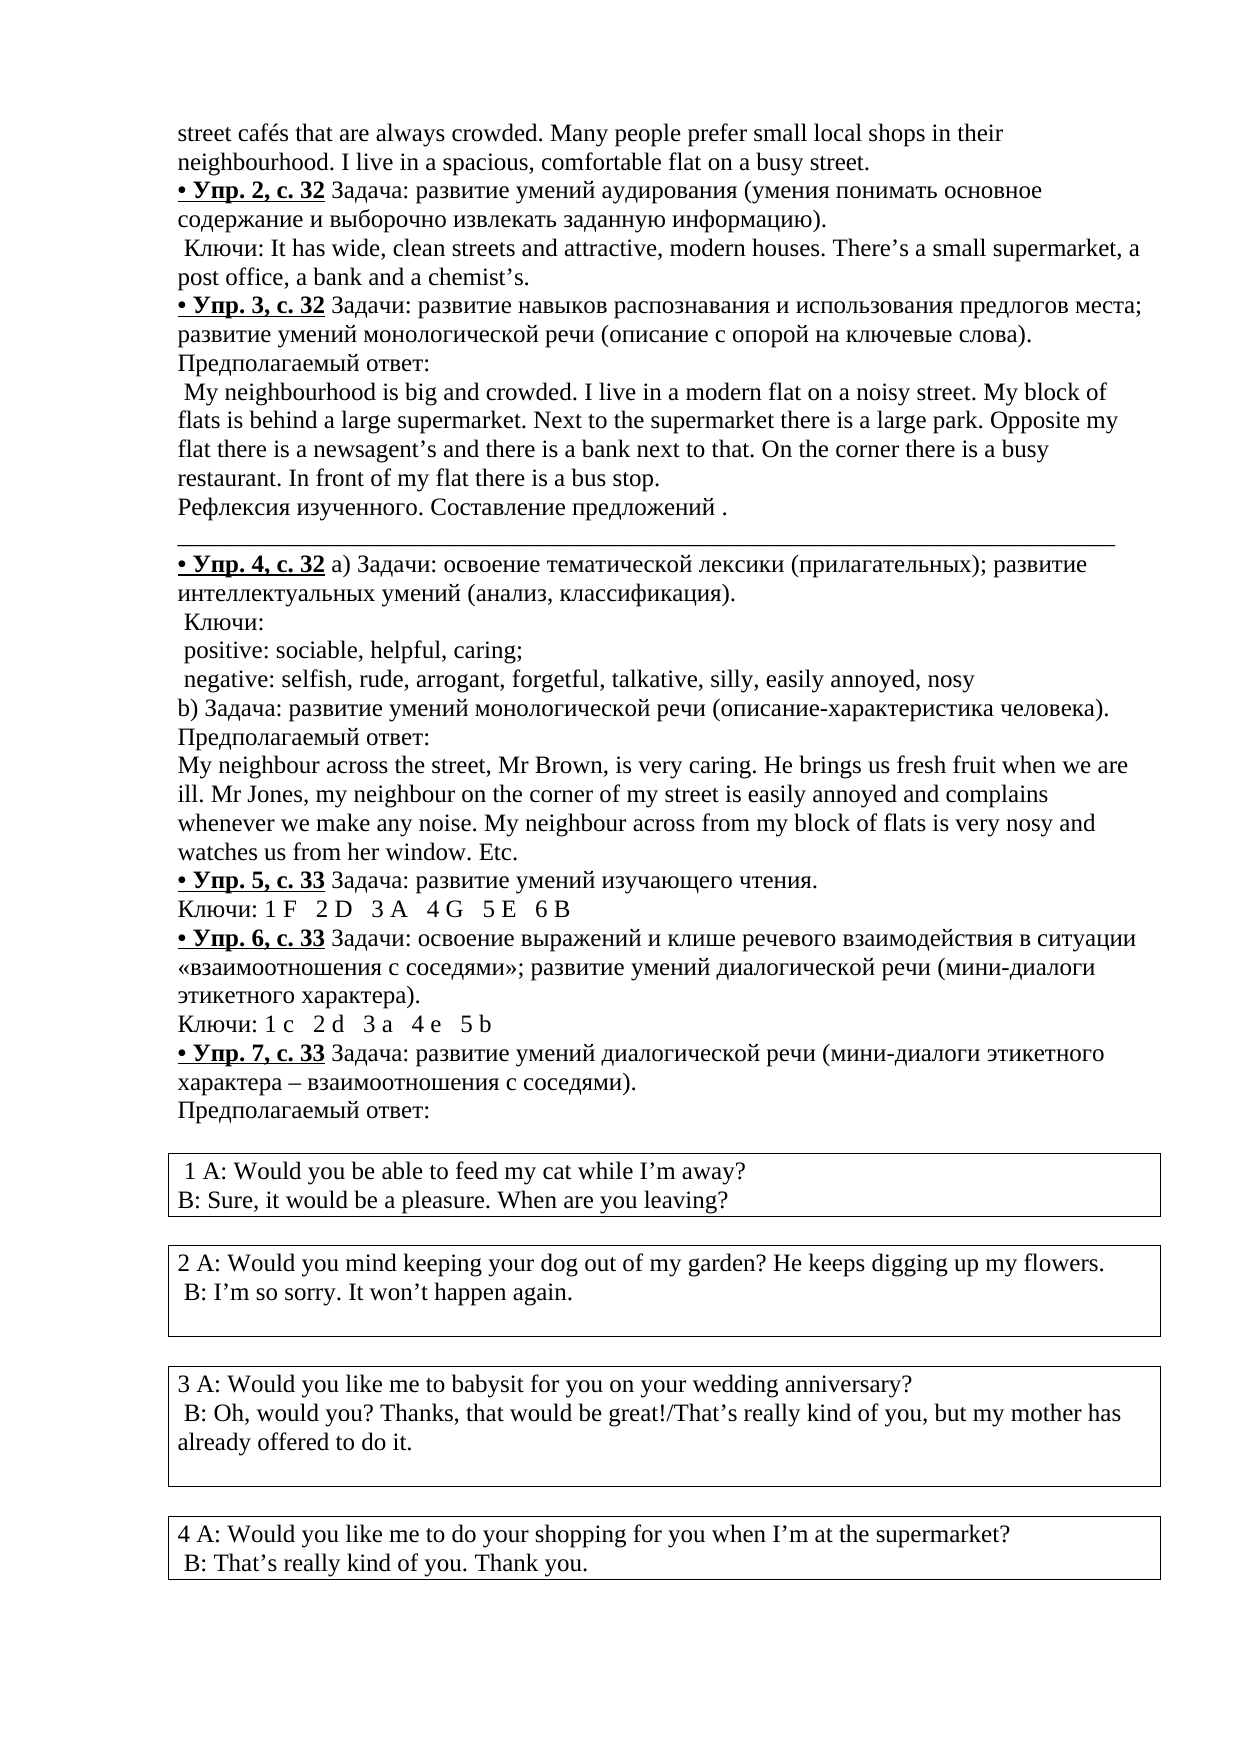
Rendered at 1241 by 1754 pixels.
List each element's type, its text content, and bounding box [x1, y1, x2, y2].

text • Упр. 3, с. 32 Задачи: развитие навыков распознавания и использования предлогов места; развитие умений монологической речи (описание с опорой на ключевые слова). Предполагаемый ответ: [177, 291, 1152, 377]
text 3 A: Would you like me to babysit for you on your wedding anniversary? [169, 1367, 1160, 1398]
text positive: sociable, helpful, caring; [177, 636, 1152, 664]
text • Упр. 6, с. 33 Задачи: освоение выражений и клише речевого взаимодействия в ситуации «взаимоотношения с соседями»; развитие умений диалогической речи (мини-диалоги этикетного характера). [177, 923, 1152, 1009]
text Ключи: 1 F 2 D 3 A 4 G 5 E 6 B [177, 894, 1152, 923]
text 4 A: Would you like me to do your shopping for you when I’m at the supermarket? [169, 1517, 1160, 1545]
text B: Sure, it would be a pleasure. When are you leaving? [169, 1182, 1160, 1216]
text b) Задача: развитие умений монологической речи (описание-характеристика человека). Предполагаемый ответ: [177, 693, 1152, 751]
text • Упр. 2, с. 32 Задача: развитие умений аудирования (умения понимать основное содержание и выборочно извлекать заданную информацию). [177, 176, 1152, 233]
text 2 A: Would you mind keeping your dog out of my garden? He keeps digging up my flowers. [169, 1246, 1160, 1277]
text negative: selfish, rude, arrogant, forgetful, talkative, silly, easily annoyed, nosy [177, 664, 1152, 693]
text B: I’m so sorry. It won’t happen again. [177, 1277, 1152, 1306]
text B: Oh, would you? Thanks, that would be great!/That’s really kind of you, but my mother has already offered to do it. [177, 1398, 1152, 1456]
text • Упр. 7, с. 33 Задача: развитие умений диалогической речи (мини-диалоги этикетного характера – взаимоотношения с соседями). [177, 1038, 1152, 1096]
text • Упр. 4, с. 32 a) Задачи: освоение тематической лексики (прилагательных); развитие интеллектуальных умений (анализ, классификация). [177, 549, 1152, 607]
text My neighbourhood is big and crowded. I live in a modern flat on a noisy street. My block of flats is behind a large supermarket. Next to the supermarket there is a large park. Opposite my flat there is a newsagent’s and there is a bank next to that. On the corner there is a busy restaurant. In front of my flat there is a bus stop. [177, 377, 1152, 492]
text B: That’s really kind of you. Thank you. [169, 1545, 1160, 1579]
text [177, 118, 1152, 176]
text 1 A: Would you be able to feed my cat while I’m away? [169, 1154, 1160, 1182]
text Рефлексия изученного. Составление предложений . [177, 492, 1152, 521]
text ___________________________________________________________________________ [177, 521, 1152, 549]
text Ключи: 1 c 2 d 3 a 4 e 5 b [177, 1009, 1152, 1038]
text Предполагаемый ответ: [177, 1096, 1152, 1124]
text Ключи: [177, 607, 1152, 636]
text My neighbour across the street, Mr Brown, is very caring. He brings us fresh fruit when we are ill. Mr Jones, my neighbour on the corner of my street is easily annoyed and complains whenever we make any noise. My neighbour across from my block of flats is very nosy and watches us from her window. Etc. [177, 751, 1152, 866]
text Ключи: It has wide, clean streets and attractive, modern houses. There’s a small supermarket, a post office, a bank and a chemist’s. [177, 233, 1152, 291]
text • Упр. 5, с. 33 Задача: развитие умений изучающего чтения. [177, 866, 1152, 894]
